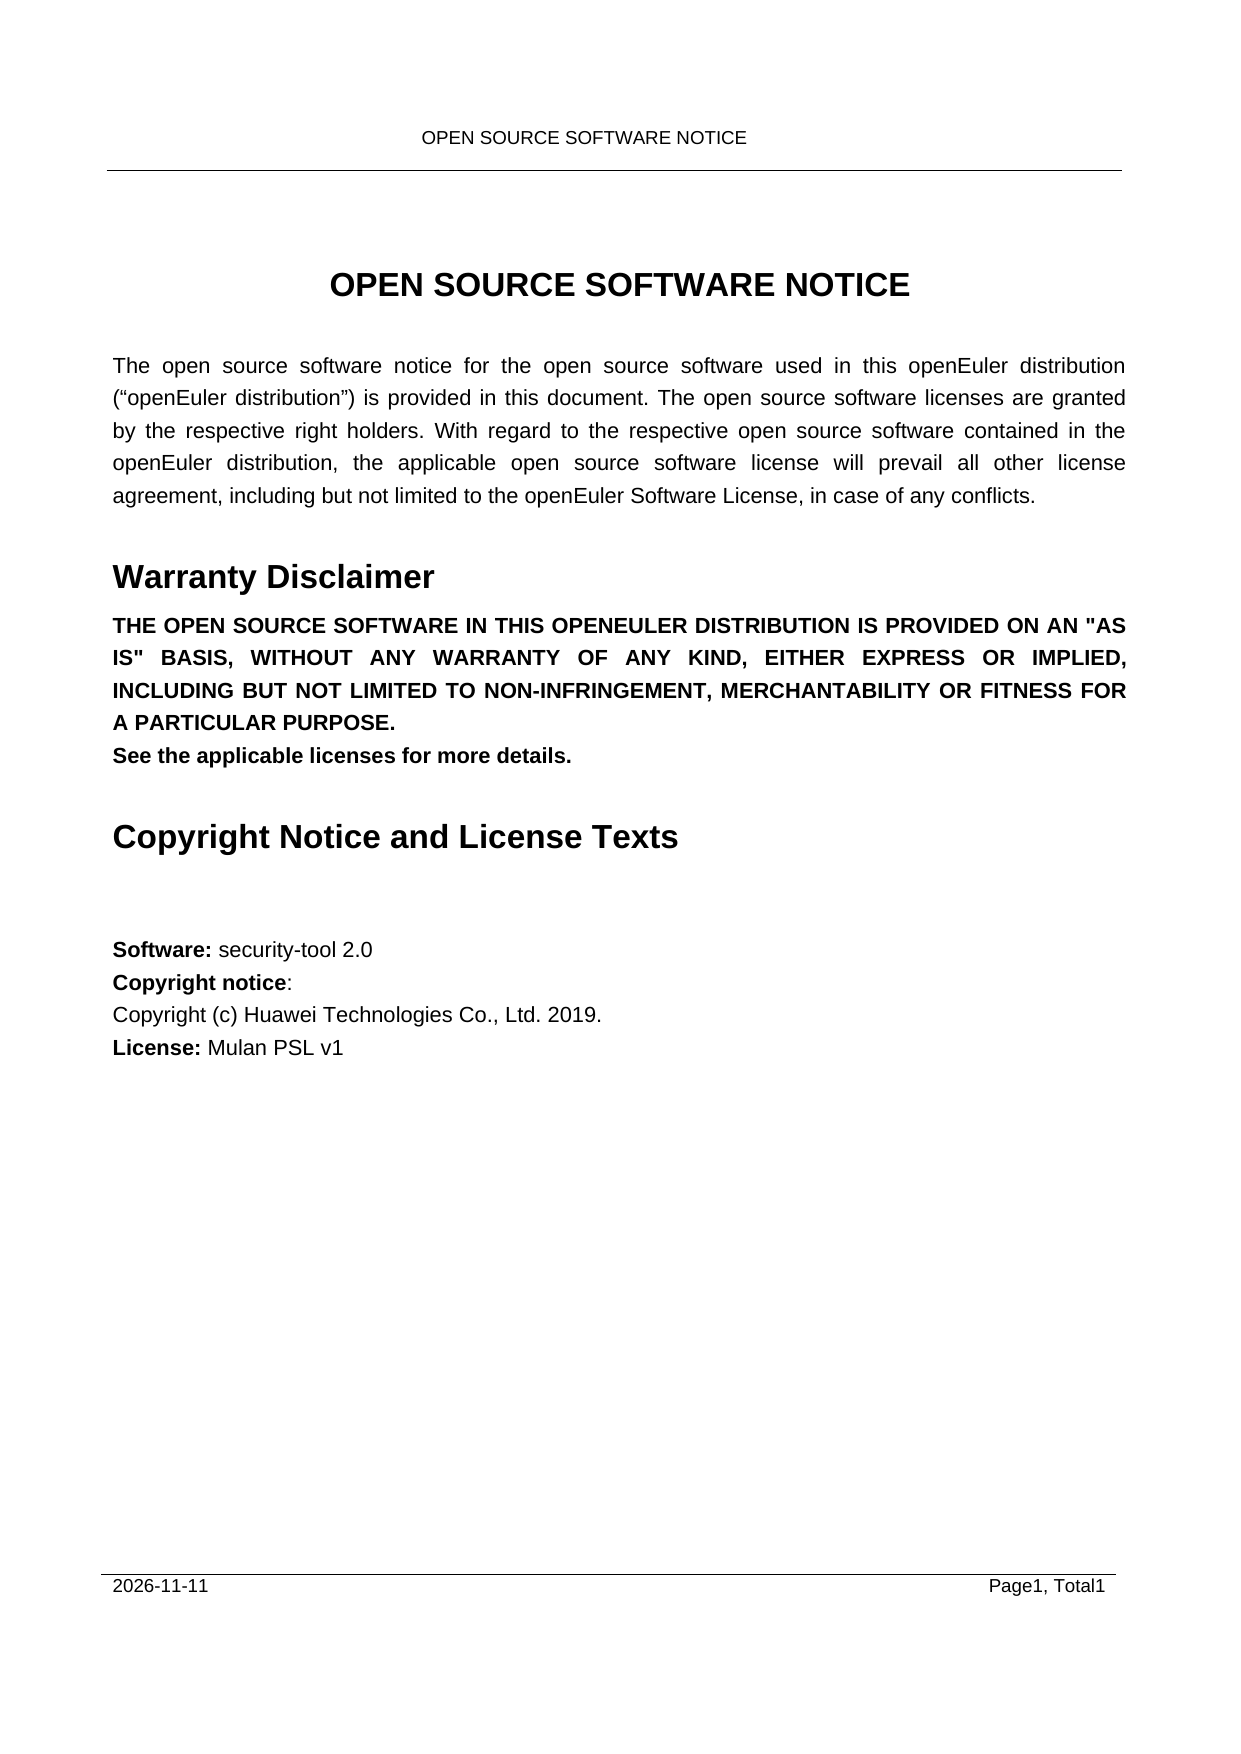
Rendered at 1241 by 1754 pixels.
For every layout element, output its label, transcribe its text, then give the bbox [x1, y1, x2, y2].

text License: Mulan PSL v1 [112, 1031, 1128, 1128]
text OPEN SOURCE SOFTWARE NOTICE [112, 251, 1128, 316]
text Copyright Notice and License Texts [112, 804, 1128, 869]
text Software: security-tool 2.0 [112, 933, 1128, 966]
text The open source software notice for the open source software used in this openEuler distribution (“openEuler distribution”) is provided in this document. The open source software licenses are granted by the respective right holders. With regard to the respective open source software contained in the openEuler distribution, the applicable open source software license will prevail all other license agreement, including but not limited to the openEuler Software License, in case of any conflicts. [112, 349, 1128, 511]
text Copyright (c) Huawei Technologies Co., Ltd. 2019. [112, 998, 1128, 1031]
text Warranty Disclaimer [112, 544, 1128, 609]
text THE OPEN SOURCE SOFTWARE IN THIS OPENEULER DISTRIBUTION IS PROVIDED ON AN "AS IS" BASIS, WITHOUT ANY WARRANTY OF ANY KIND, EITHER EXPRESS OR IMPLIED, INCLUDING BUT NOT LIMITED TO NON-INFRINGEMENT, MERCHANTABILITY OR FITNESS FOR A PARTICULAR PURPOSE. See the applicable licenses for more details. [112, 609, 1128, 771]
text Copyright notice: [112, 966, 1128, 998]
